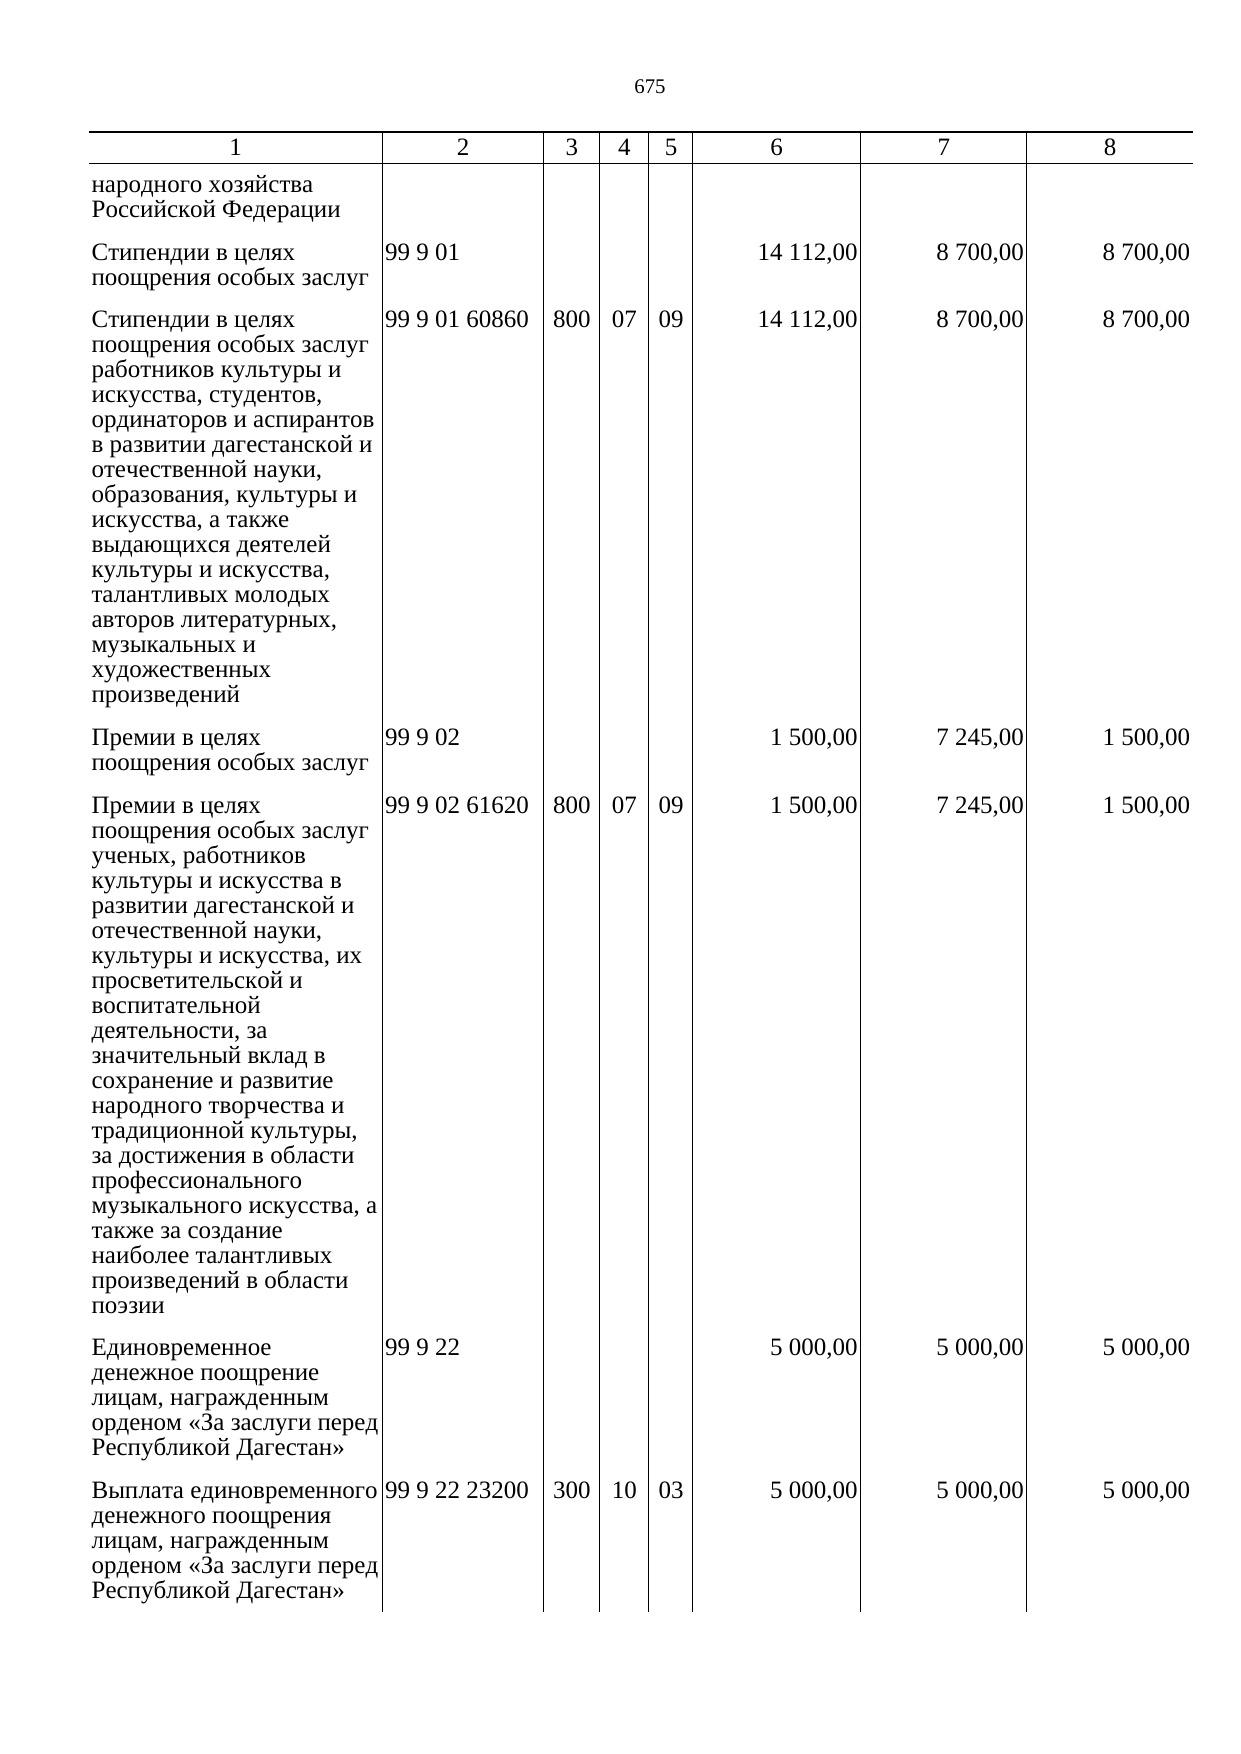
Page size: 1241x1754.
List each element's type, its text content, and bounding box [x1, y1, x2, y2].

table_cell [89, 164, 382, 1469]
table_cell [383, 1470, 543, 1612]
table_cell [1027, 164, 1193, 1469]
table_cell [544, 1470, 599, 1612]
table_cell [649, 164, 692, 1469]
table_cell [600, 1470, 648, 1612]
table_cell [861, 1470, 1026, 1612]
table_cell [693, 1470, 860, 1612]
table_header 8 [1027, 133, 1193, 163]
table_header 1 [89, 133, 382, 163]
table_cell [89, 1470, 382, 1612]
table_header 5 [649, 133, 692, 163]
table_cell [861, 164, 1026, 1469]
table_header 6 [693, 133, 860, 163]
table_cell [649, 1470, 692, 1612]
table_header 2 [383, 133, 543, 163]
table_header 7 [861, 133, 1026, 163]
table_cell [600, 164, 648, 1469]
table_header 4 [600, 133, 648, 163]
table_header 3 [544, 133, 599, 163]
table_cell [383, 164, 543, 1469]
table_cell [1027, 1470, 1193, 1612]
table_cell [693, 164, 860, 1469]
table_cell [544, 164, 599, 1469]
